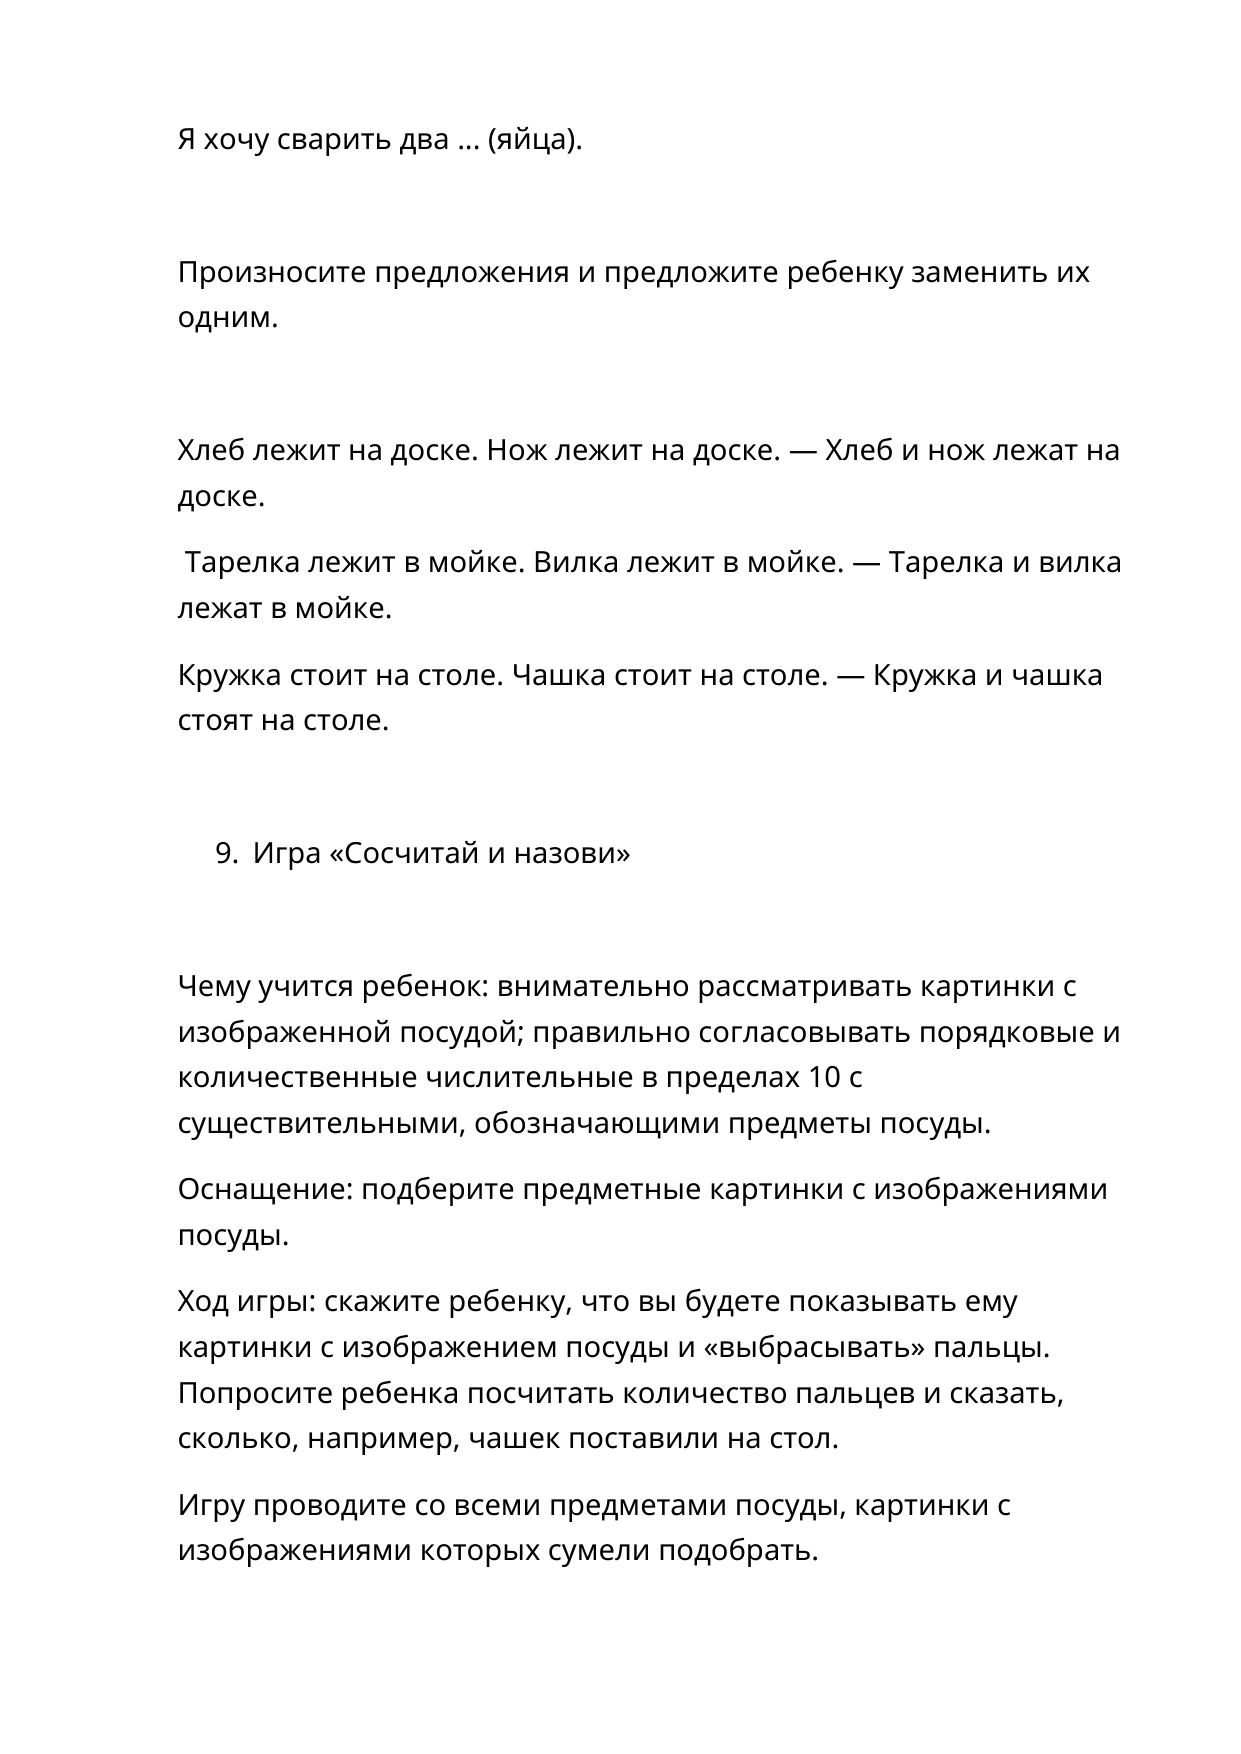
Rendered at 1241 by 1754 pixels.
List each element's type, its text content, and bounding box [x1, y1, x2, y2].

text Я хочу сварить два ... (яйца). [177, 118, 1152, 158]
list Игра «Сосчитай и назови» [215, 832, 1152, 872]
text Тарелка лежит в мойке. Вилка лежит в мойке. — Тарелка и вилка лежат в мойке. [177, 542, 1152, 627]
text Оснащение: подберите предметные картинки с изображениями посуды. [177, 1168, 1152, 1254]
text Произносите предложения и предложите ребенку заменить их одним. [177, 251, 1152, 336]
text Хлеб лежит на доске. Нож лежит на доске. — Хлеб и нож лежат на доске. [177, 429, 1152, 515]
text Кружка стоит на столе. Чашка стоит на столе. — Кружка и чашка стоят на столе. [177, 654, 1152, 739]
text Чему учится ребенок: внимательно рассматривать картинки с изображенной посудой; правильно согласовывать порядковые и количественные числительные в пределах 10 с существительными, обозначающими предметы посуды. [177, 965, 1152, 1142]
text Игру проводите со всеми предметами посуды, картинки с изображениями которых сумели подобрать. [177, 1484, 1152, 1569]
text Ход игры: скажите ребенку, что вы будете показывать ему картинки с изображением посуды и «выбрасывать» пальцы. Попросите ребенка посчитать количество пальцев и сказать, сколько, например, чашек поставили на стол. [177, 1281, 1152, 1457]
